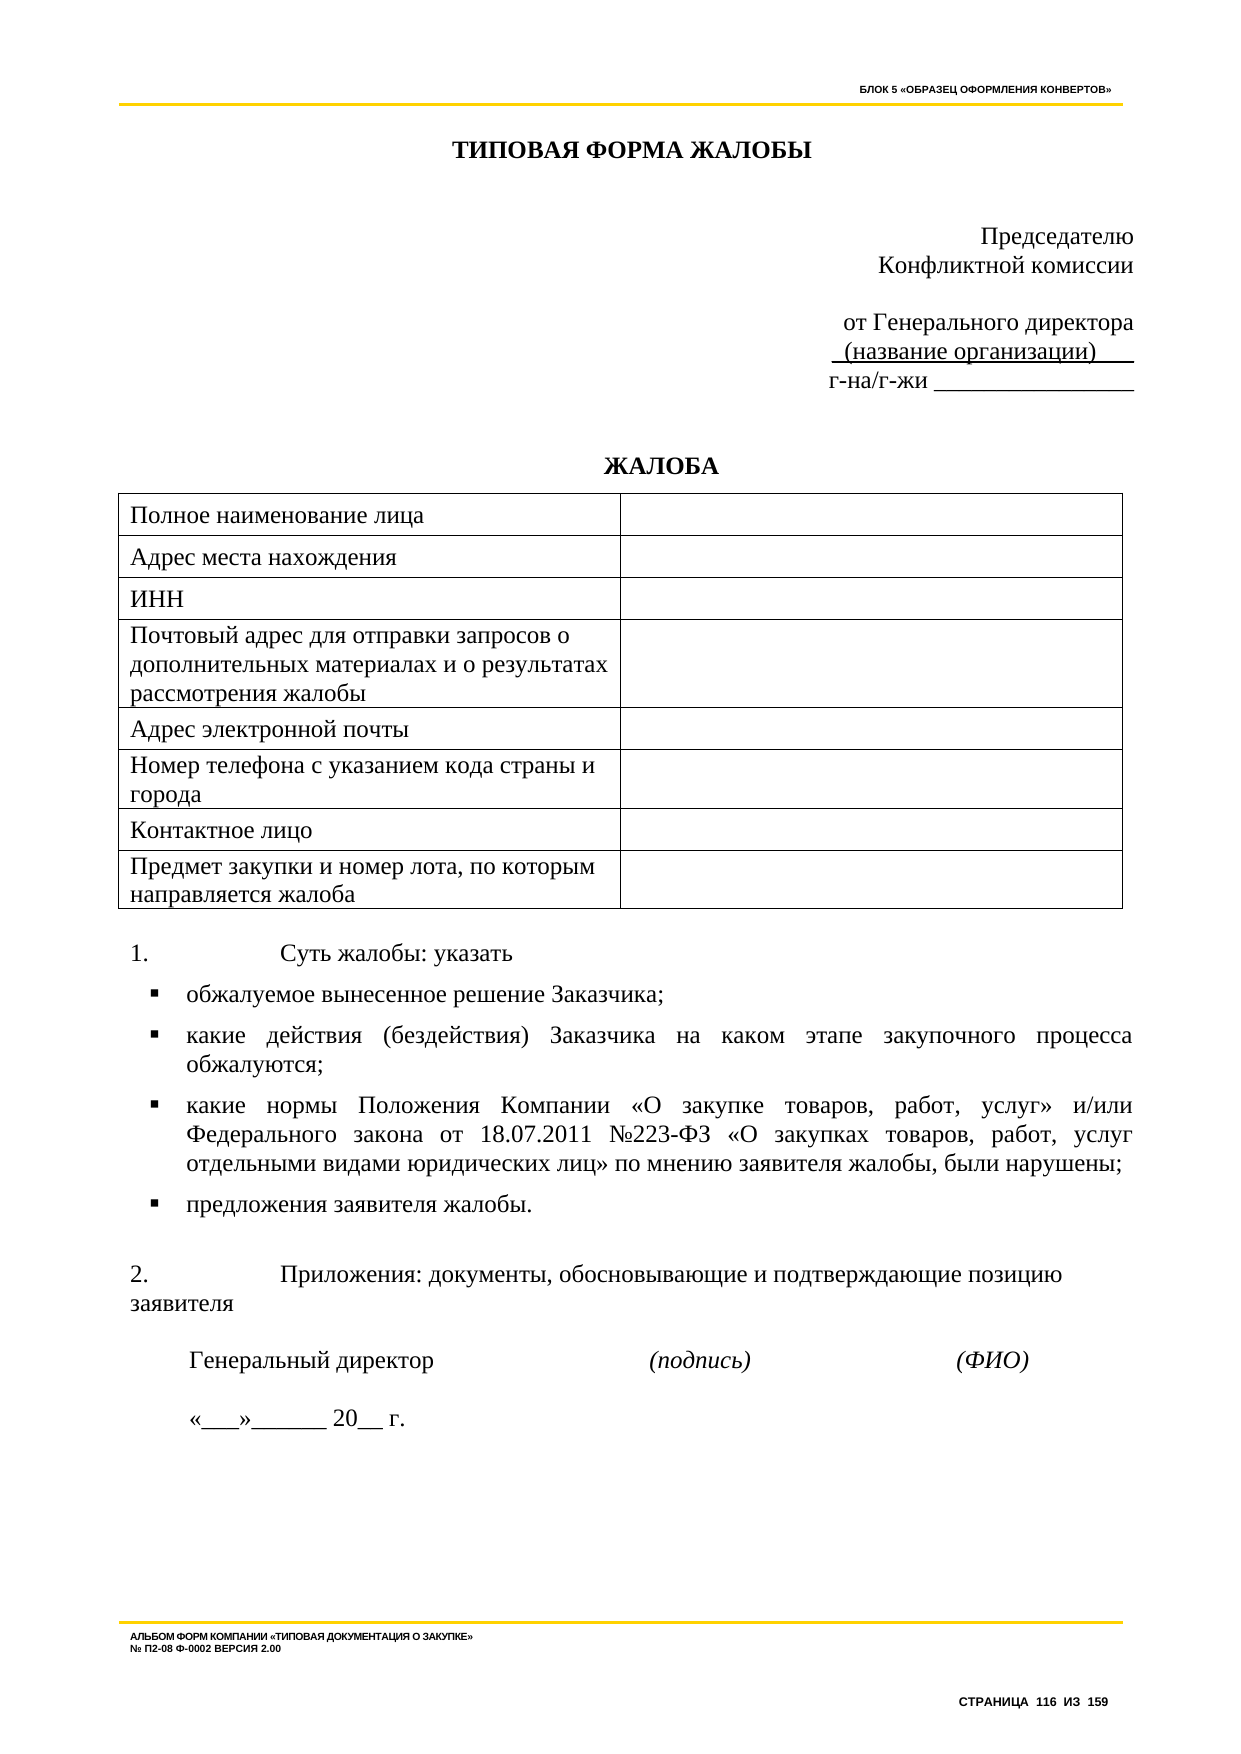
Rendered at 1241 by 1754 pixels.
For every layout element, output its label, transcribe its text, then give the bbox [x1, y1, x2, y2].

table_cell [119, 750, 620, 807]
text Председателю [499, 221, 1134, 250]
list предложения заявителя жалобы. [149, 1189, 1134, 1218]
text «___»______ 20__ г. [130, 1403, 1134, 1432]
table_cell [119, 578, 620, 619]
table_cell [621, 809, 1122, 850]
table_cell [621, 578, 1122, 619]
list Приложения: документы, обосновывающие и подтверждающие позицию заявителя [130, 1259, 1134, 1317]
list какие действия (бездействия) Заказчика на каком этапе закупочного процесса обжалуются; [149, 1021, 1134, 1078]
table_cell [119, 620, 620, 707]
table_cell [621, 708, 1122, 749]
text _(название организации)___ [499, 336, 1134, 365]
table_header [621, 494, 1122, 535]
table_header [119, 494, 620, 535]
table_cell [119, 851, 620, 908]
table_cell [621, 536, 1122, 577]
text ЖАЛОБА [130, 451, 1134, 480]
text от Генерального директора [499, 307, 1134, 336]
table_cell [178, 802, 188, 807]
list обжалуемое вынесенное решение Заказчика; [149, 979, 1134, 1008]
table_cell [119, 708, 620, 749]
list Суть жалобы: указать [130, 938, 1134, 967]
list какие нормы Положения Компании «О закупке товаров, работ, услуг» и/или Федерального закона от 18.07.2011 №223-ФЗ «О закупках товаров, работ, услуг отдельными видами юридических лиц» по мнению заявителя жалобы, были нарушены; [149, 1091, 1134, 1177]
text Генеральный директор (подпись) (ФИО) [130, 1346, 1134, 1374]
text Конфликтной комиссии [499, 250, 1134, 279]
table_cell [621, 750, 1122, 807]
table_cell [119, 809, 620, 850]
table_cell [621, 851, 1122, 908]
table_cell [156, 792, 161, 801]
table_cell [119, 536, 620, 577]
text ТИПОВАЯ ФОРМА ЖАЛОБЫ [130, 135, 1134, 164]
text г-на/г-жи ________________ [499, 365, 1134, 394]
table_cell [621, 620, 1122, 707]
